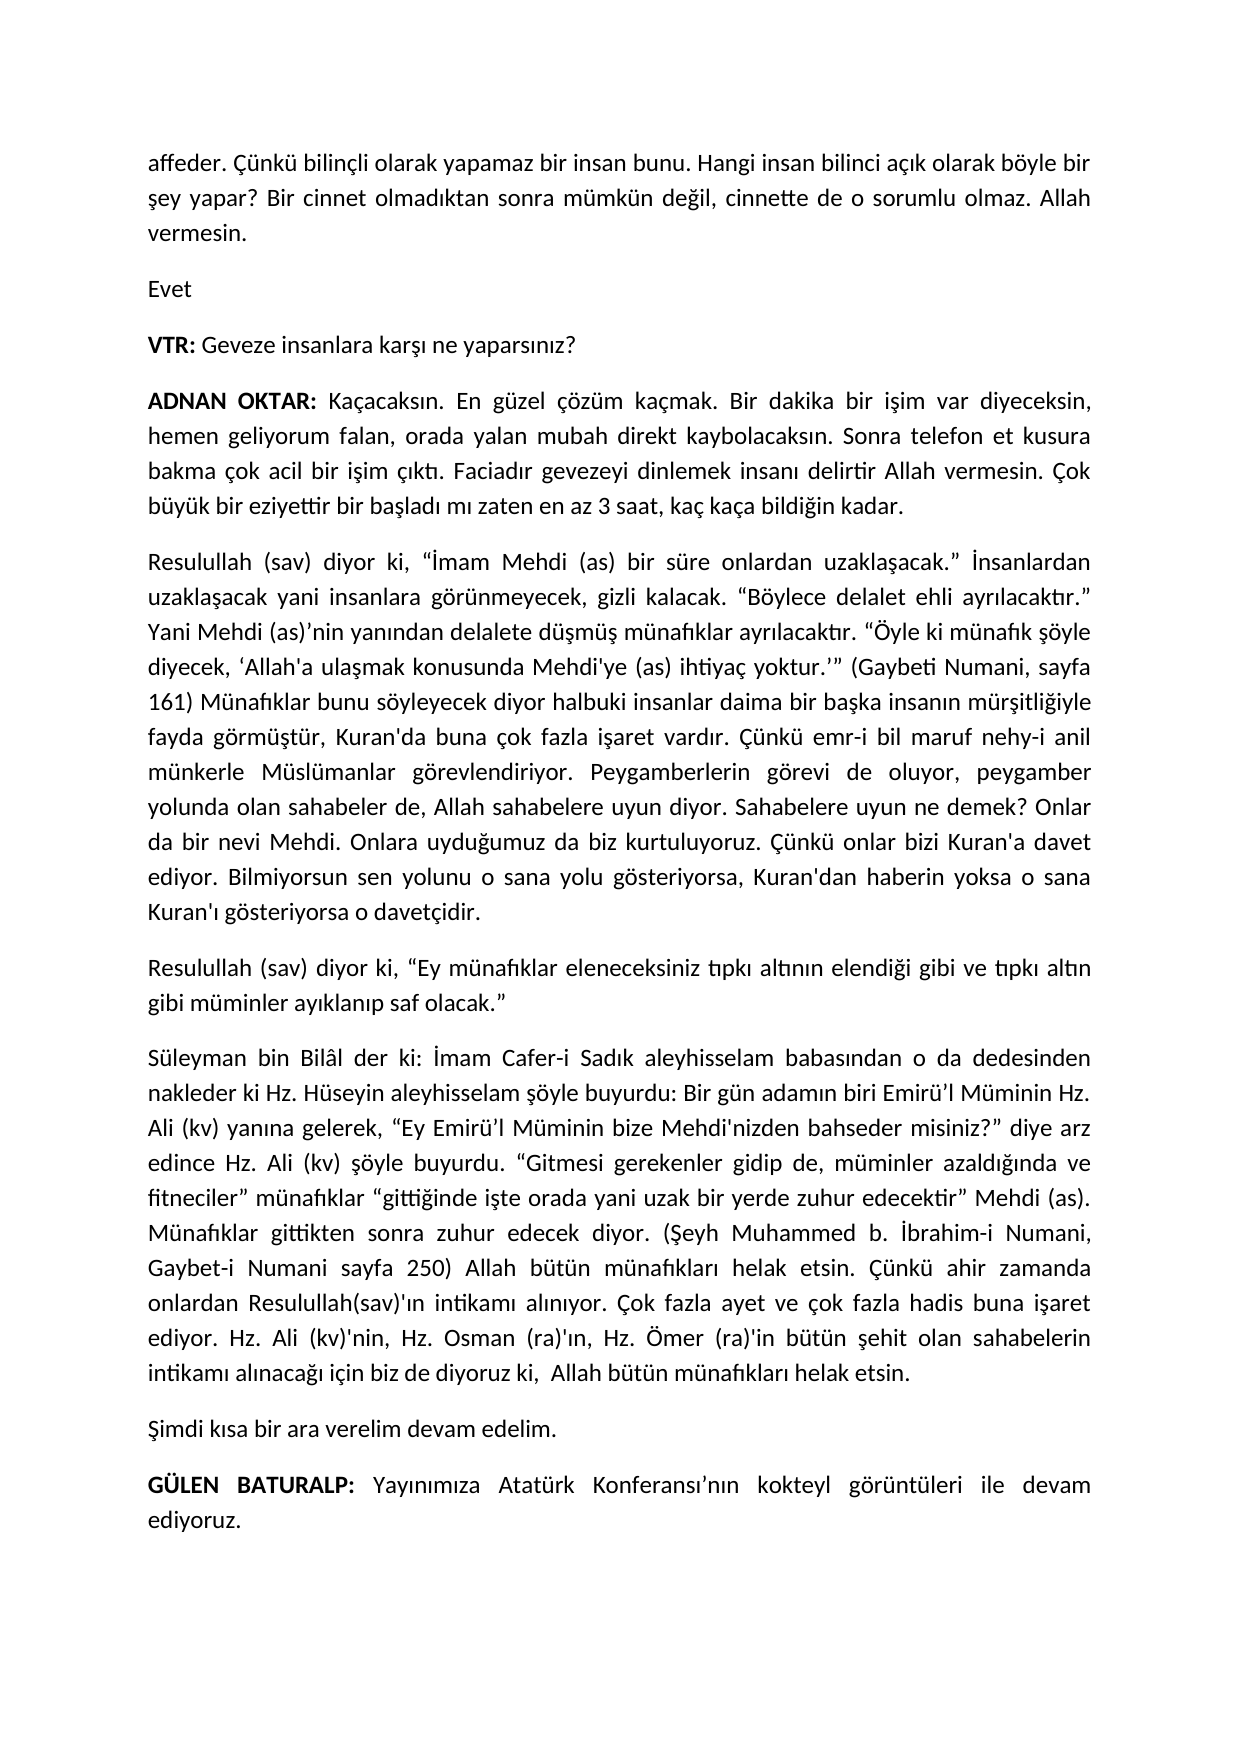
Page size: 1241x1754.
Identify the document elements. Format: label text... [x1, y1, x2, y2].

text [148, 148, 1093, 248]
text Resulullah (sav) diyor ki, “Ey münafıklar eleneceksiniz tıpkı altının elendiği gibi ve tıpkı altın gibi müminler ayıklanıp saf olacak.” [148, 952, 1093, 1017]
text ADNAN OKTAR: Kaçacaksın. En güzel çözüm kaçmak. Bir dakika bir işim var diyeceksin, hemen geliyorum falan, orada yalan mubah direkt kaybolacaksın. Sonra telefon et kusura bakma çok acil bir işim çıktı. Faciadır gevezeyi dinlemek insanı delirtir Allah vermesin. Çok büyük bir eziyettir bir başladı mı zaten en az 3 saat, kaç kaça bildiğin kadar. [148, 385, 1093, 521]
text Şimdi kısa bir ara verelim devam edelim. [148, 1413, 1093, 1444]
text Evet [148, 273, 1093, 304]
text Süleyman bin Bilâl der ki: İmam Cafer-i Sadık aleyhisselam babasından o da dedesinden nakleder ki Hz. Hüseyin aleyhisselam şöyle buyurdu: Bir gün adamın biri Emirü’l Müminin Hz. Ali (kv) yanına gelerek, “Ey Emirü’l Müminin bize Mehdi'nizden bahseder misiniz?” diye arz edince Hz. Ali (kv) şöyle buyurdu. “Gitmesi gerekenler gidip de, müminler azaldığında ve fitneciler” münafıklar “gittiğinde işte orada yani uzak bir yerde zuhur edecektir” Mehdi (as). Münafıklar gittikten sonra zuhur edecek diyor. (Şeyh Muhammed b. İbrahim-i Numani, Gaybet-i Numani sayfa 250) Allah bütün münafıkları helak etsin. Çünkü ahir zamanda onlardan Resulullah(sav)'ın intikamı alınıyor. Çok fazla ayet ve çok fazla hadis buna işaret ediyor. Hz. Ali (kv)'nin, Hz. Osman (ra)'ın, Hz. Ömer (ra)'in bütün şehit olan sahabelerin intikamı alınacağı için biz de diyoruz ki, Allah bütün münafıkları helak etsin. [148, 1043, 1093, 1388]
text GÜLEN BATURALP: Yayınımıza Atatürk Konferansı’nın kokteyl görüntüleri ile devam ediyoruz. [148, 1469, 1093, 1535]
text VTR: Geveze insanlara karşı ne yaparsınız? [148, 329, 1093, 360]
text Resulullah (sav) diyor ki, “İmam Mehdi (as) bir süre onlardan uzaklaşacak.” İnsanlardan uzaklaşacak yani insanlara görünmeyecek, gizli kalacak. “Böylece delalet ehli ayrılacaktır.” Yani Mehdi (as)’nin yanından delalete düşmüş münafıklar ayrılacaktır. “Öyle ki münafık şöyle diyecek, ‘Allah'a ulaşmak konusunda Mehdi'ye (as) ihtiyaç yoktur.’” (Gaybeti Numani, sayfa 161) Münafıklar bunu söyleyecek diyor halbuki insanlar daima bir başka insanın mürşitliğiyle fayda görmüştür, Kuran'da buna çok fazla işaret vardır. Çünkü emr-i bil maruf nehy-i anil münkerle Müslümanlar görevlendiriyor. Peygamberlerin görevi de oluyor, peygamber yolunda olan sahabeler de, Allah sahabelere uyun diyor. Sahabelere uyun ne demek? Onlar da bir nevi Mehdi. Onlara uyduğumuz da biz kurtuluyoruz. Çünkü onlar bizi Kuran'a davet ediyor. Bilmiyorsun sen yolunu o sana yolu gösteriyorsa, Kuran'dan haberin yoksa o sana Kuran'ı gösteriyorsa o davetçidir. [148, 546, 1093, 926]
